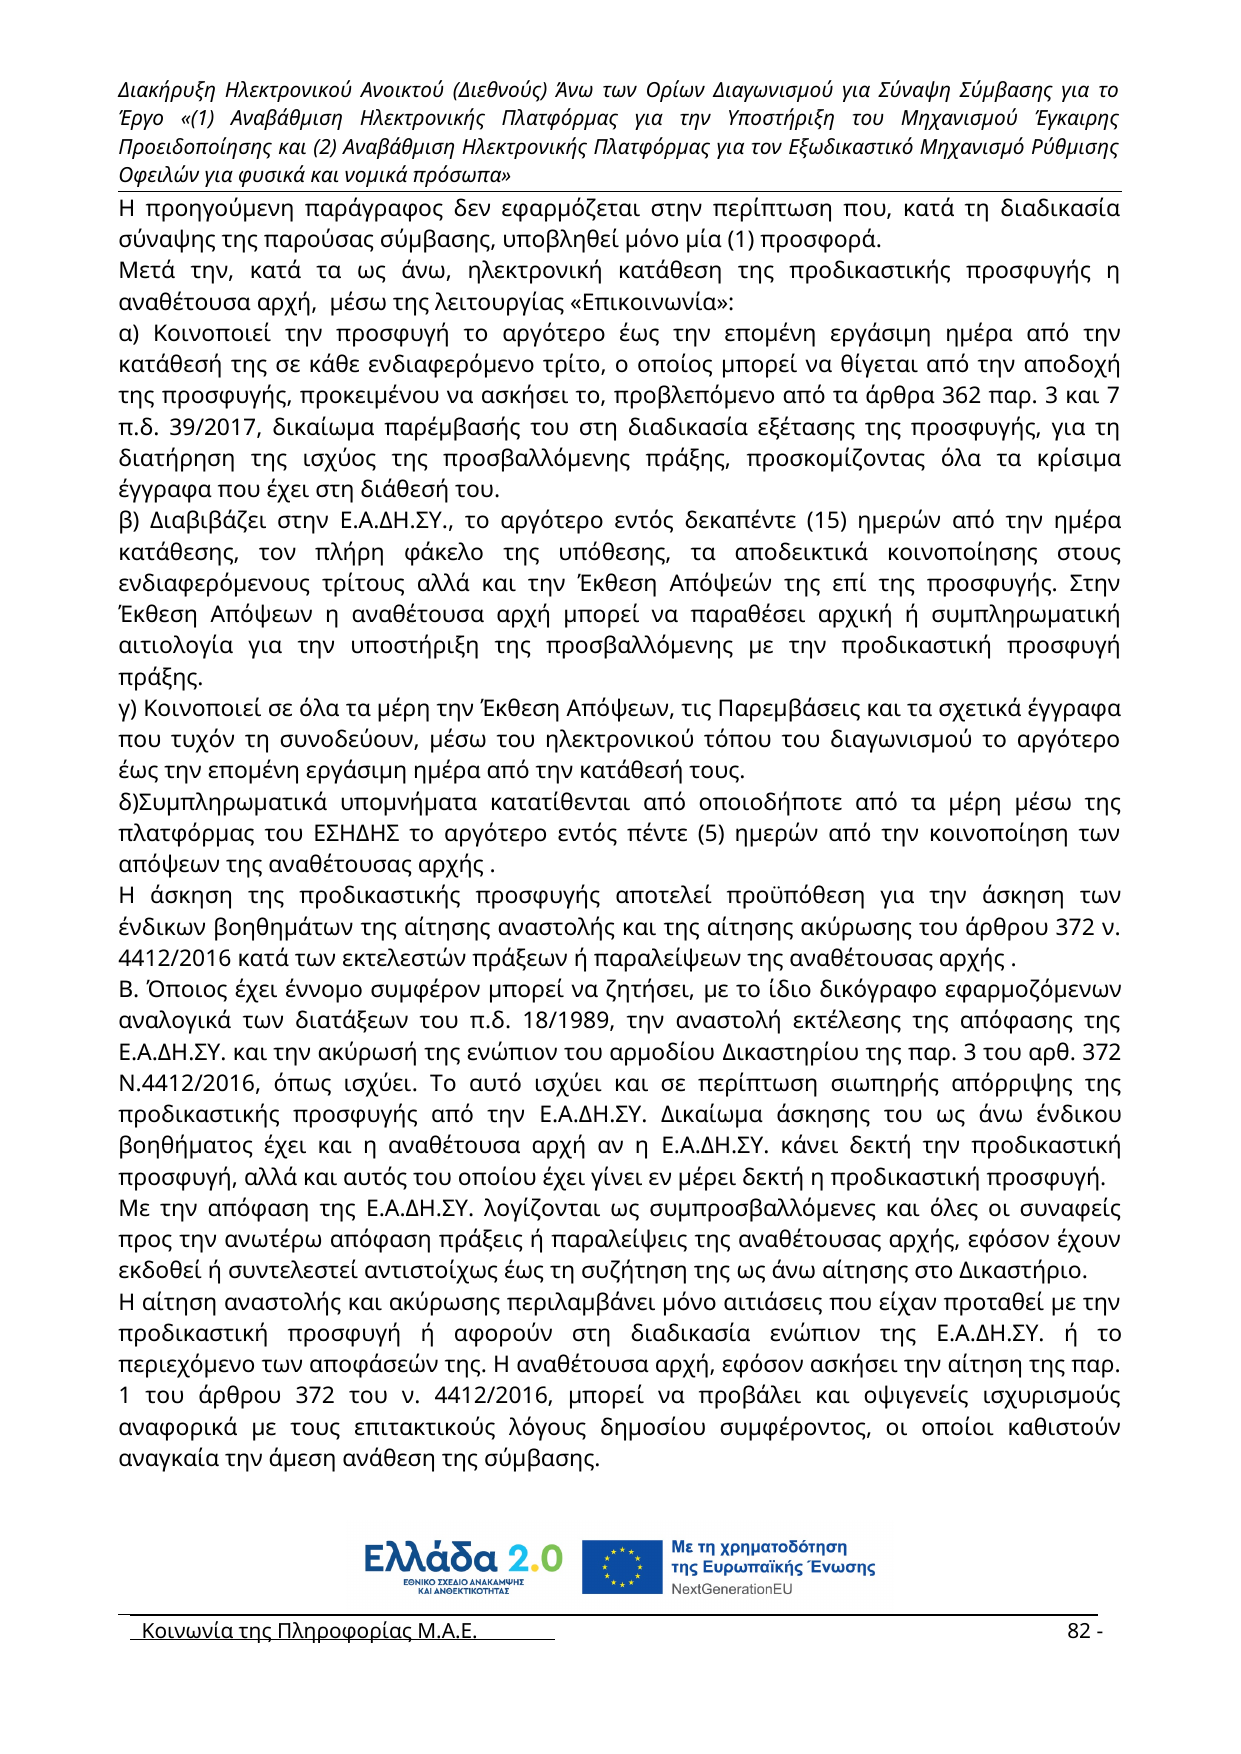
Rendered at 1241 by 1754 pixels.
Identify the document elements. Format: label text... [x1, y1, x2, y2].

text β) Διαβιβάζει στην Ε.Α.ΔΗ.ΣΥ., το αργότερο εντός δεκαπέντε (15) ημερών από την ημέρα κατάθεσης, τον πλήρη φάκελο της υπόθεσης, τα αποδεικτικά κοινοποίησης στους ενδιαφερόμενους τρίτους αλλά και την Έκθεση Απόψεών της επί της προσφυγής. Στην Έκθεση Απόψεων η αναθέτουσα αρχή μπορεί να παραθέσει αρχική ή συμπληρωματική αιτιολογία για την υποστήριξη της προσβαλλόμενης με την προδικαστική προσφυγή πράξης. [118, 504, 1122, 692]
text α) Κοινοποιεί την προσφυγή το αργότερο έως την επομένη εργάσιμη ημέρα από την κατάθεσή της σε κάθε ενδιαφερόμενο τρίτο, ο οποίος μπορεί να θίγεται από την αποδοχή της προσφυγής, προκειμένου να ασκήσει το, προβλεπόμενο από τα άρθρα 362 παρ. 3 και 7 π.δ. 39/2017, δικαίωμα παρέμβασής του στη διαδικασία εξέτασης της προσφυγής, για τη διατήρηση της ισχύος της προσβαλλόμενης πράξης, προσκομίζοντας όλα τα κρίσιμα έγγραφα που έχει στη διάθεσή του. [118, 317, 1122, 504]
text δ)Συμπληρωματικά υπομνήματα κατατίθενται από οποιοδήποτε από τα μέρη μέσω της πλατφόρμας του ΕΣΗΔΗΣ το αργότερο εντός πέντε (5) ημερών από την κοινοποίηση των απόψεων της αναθέτουσας αρχής . [118, 786, 1122, 879]
text Μετά την, κατά τα ως άνω, ηλεκτρονική κατάθεση της προδικαστικής προσφυγής η αναθέτουσα αρχή, μέσω της λειτουργίας «Επικοινωνία»: [118, 254, 1122, 317]
text Η άσκηση της προδικαστικής προσφυγής αποτελεί προϋπόθεση για την άσκηση των ένδικων βοηθημάτων της αίτησης αναστολής και της αίτησης ακύρωσης του άρθρου 372 ν. 4412/2016 κατά των εκτελεστών πράξεων ή παραλείψεων της αναθέτουσας αρχής . [118, 879, 1122, 973]
text Η αίτηση αναστολής και ακύρωσης περιλαμβάνει μόνο αιτιάσεις που είχαν προταθεί με την προδικαστική προσφυγή ή αφορούν στη διαδικασία ενώπιον της Ε.Α.ΔΗ.ΣΥ. ή το περιεχόμενο των αποφάσεών της. Η αναθέτουσα αρχή, εφόσον ασκήσει την αίτηση της παρ. 1 του άρθρου 372 του ν. 4412/2016, μπορεί να προβάλει και οψιγενείς ισχυρισμούς αναφορικά με τους επιτακτικούς λόγους δημοσίου συμφέροντος, οι οποίοι καθιστούν αναγκαία την άμεση ανάθεση της σύμβασης. [118, 1286, 1122, 1473]
picture [346, 1520, 895, 1614]
text Η προηγούμενη παράγραφος δεν εφαρμόζεται στην περίπτωση που, κατά τη διαδικασία σύναψης της παρούσας σύμβασης, υποβληθεί μόνο μία (1) προσφορά. [118, 192, 1122, 254]
text γ) Κοινοποιεί σε όλα τα μέρη την Έκθεση Απόψεων, τις Παρεμβάσεις και τα σχετικά έγγραφα που τυχόν τη συνοδεύουν, μέσω του ηλεκτρονικού τόπου του διαγωνισμού το αργότερο έως την επομένη εργάσιμη ημέρα από την κατάθεσή τους. [118, 692, 1122, 786]
text Με την απόφαση της Ε.Α.ΔΗ.ΣΥ. λογίζονται ως συμπροσβαλλόμενες και όλες οι συναφείς προς την ανωτέρω απόφαση πράξεις ή παραλείψεις της αναθέτουσας αρχής, εφόσον έχουν εκδοθεί ή συντελεστεί αντιστοίχως έως τη συζήτηση της ως άνω αίτησης στο Δικαστήριο. [118, 1192, 1122, 1286]
text Β. Όποιος έχει έννομο συμφέρον μπορεί να ζητήσει, με το ίδιο δικόγραφο εφαρμοζόμενων αναλογικά των διατάξεων του π.δ. 18/1989, την αναστολή εκτέλεσης της απόφασης της Ε.Α.ΔΗ.ΣΥ. και την ακύρωσή της ενώπιον του αρμοδίου Δικαστηρίου της παρ. 3 του αρθ. 372 Ν.4412/2016, όπως ισχύει. Το αυτό ισχύει και σε περίπτωση σιωπηρής απόρριψης της προδικαστικής προσφυγής από την Ε.Α.ΔΗ.ΣΥ. Δικαίωμα άσκησης του ως άνω ένδικου βοηθήματος έχει και η αναθέτουσα αρχή αν η Ε.Α.ΔΗ.ΣΥ. κάνει δεκτή την προδικαστική προσφυγή, αλλά και αυτός του οποίου έχει γίνει εν μέρει δεκτή η προδικαστική προσφυγή. [118, 973, 1122, 1192]
